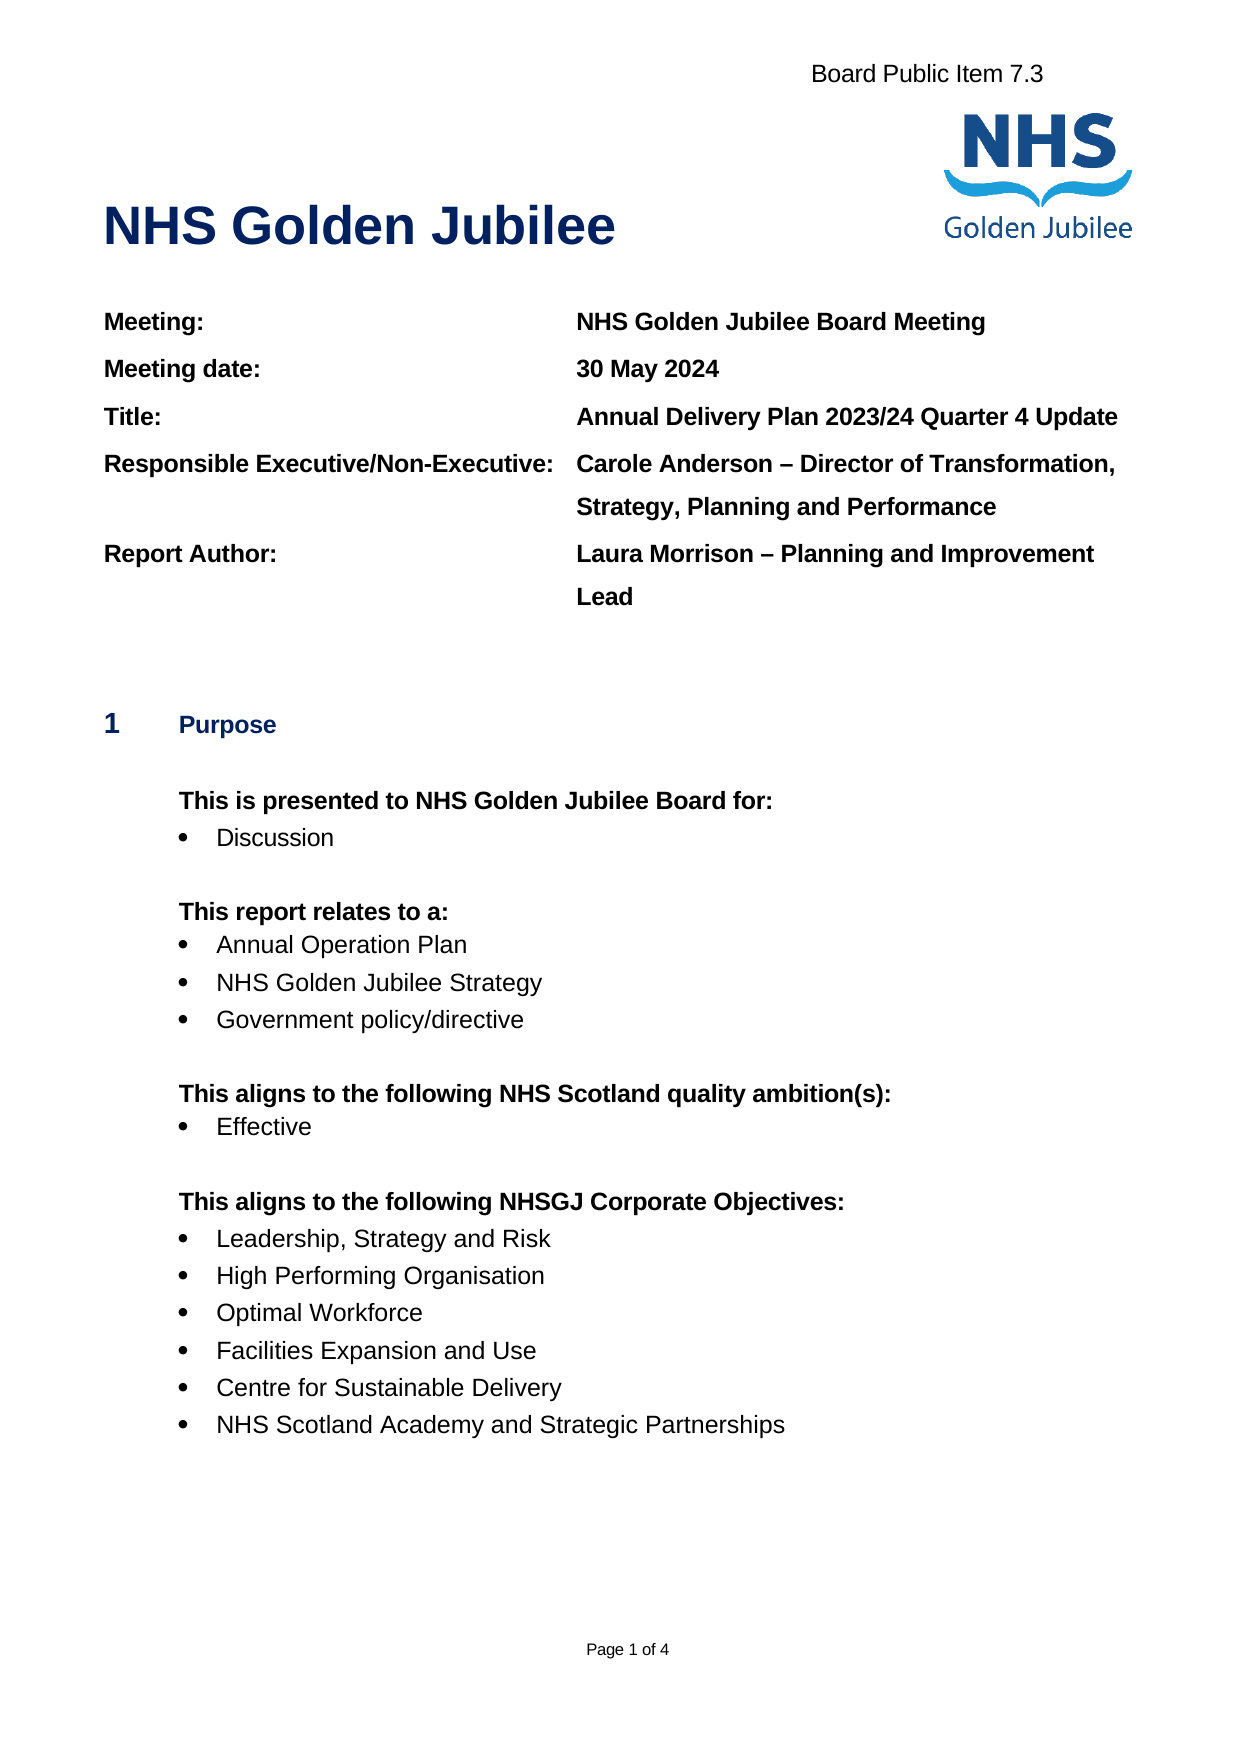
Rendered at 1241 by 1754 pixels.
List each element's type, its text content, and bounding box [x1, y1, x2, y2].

list Annual Operation Plan [178, 930, 1152, 959]
list NHS Scotland Academy and Strategic Partnerships [178, 1410, 1152, 1439]
list Optimal Workforce [178, 1298, 1152, 1327]
list Effective [178, 1112, 1152, 1141]
list Leadership, Strategy and Risk [178, 1224, 1152, 1253]
subtitle Title: Annual Delivery Plan 2023/24 Quarter 4 Update [103, 402, 1152, 430]
subtitle Report Author: Laura Morrison – Planning and Improvement Lead [103, 539, 1152, 611]
subtitle This aligns to the following NHS Scotland quality ambition(s): [178, 1079, 1152, 1108]
list Government policy/directive [178, 1005, 1152, 1034]
subtitle Meeting: NHS Golden Jubilee Board Meeting [103, 307, 1152, 336]
subtitle Responsible Executive/Non-Executive: Carole Anderson – Director of Transformation, Strategy, Planning and Performance [103, 449, 1152, 521]
subtitle Meeting date: 30 May 2024 [103, 354, 1152, 383]
subtitle This report relates to a: [178, 897, 1152, 926]
list Centre for Sustainable Delivery [178, 1373, 1152, 1402]
text This aligns to the following NHSGJ Corporate Objectives: [178, 1187, 1152, 1215]
list NHS Golden Jubilee Strategy [178, 967, 1152, 996]
list Facilities Expansion and Use [178, 1336, 1152, 1364]
subtitle 1 Purpose [103, 706, 1152, 739]
subtitle Discussion [178, 823, 1152, 852]
list High Performing Organisation [178, 1261, 1152, 1290]
picture [943, 113, 1133, 245]
subtitle This is presented to NHS Golden Jubilee Board for: [178, 786, 1152, 814]
subtitle NHS Golden Jubilee [103, 113, 1182, 256]
